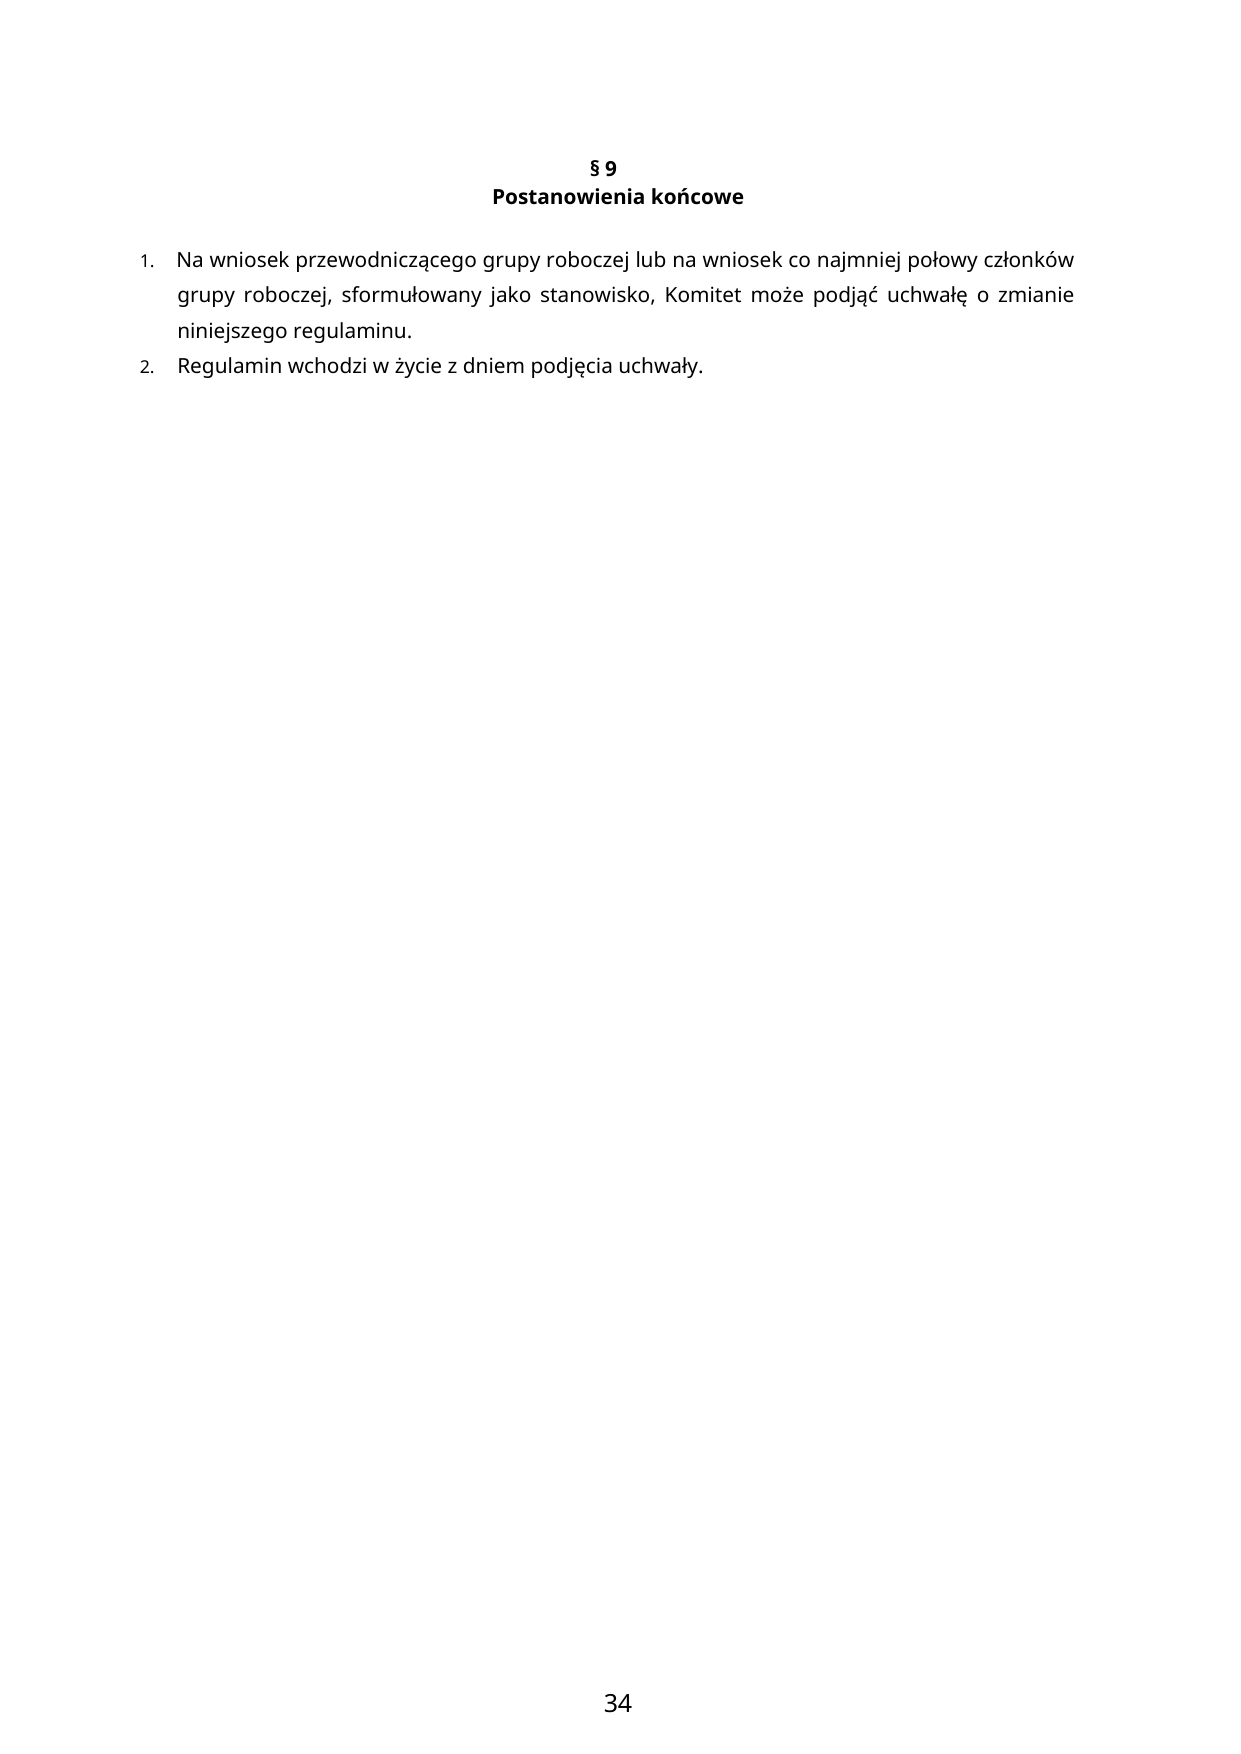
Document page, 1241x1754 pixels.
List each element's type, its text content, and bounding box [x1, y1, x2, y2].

text § 9 [514, 154, 1096, 182]
list Regulamin wchodzi w życie z dniem podjęcia uchwały. [139, 346, 1096, 381]
list Na wniosek przewodniczącego grupy roboczej lub na wniosek co najmniej połowy członków grupy roboczej, sformułowany jako stanowisko, Komitet może podjąć uchwałę o zmianie niniejszego regulaminu. [139, 239, 1075, 346]
text Postanowienia końcowe [139, 182, 1096, 211]
